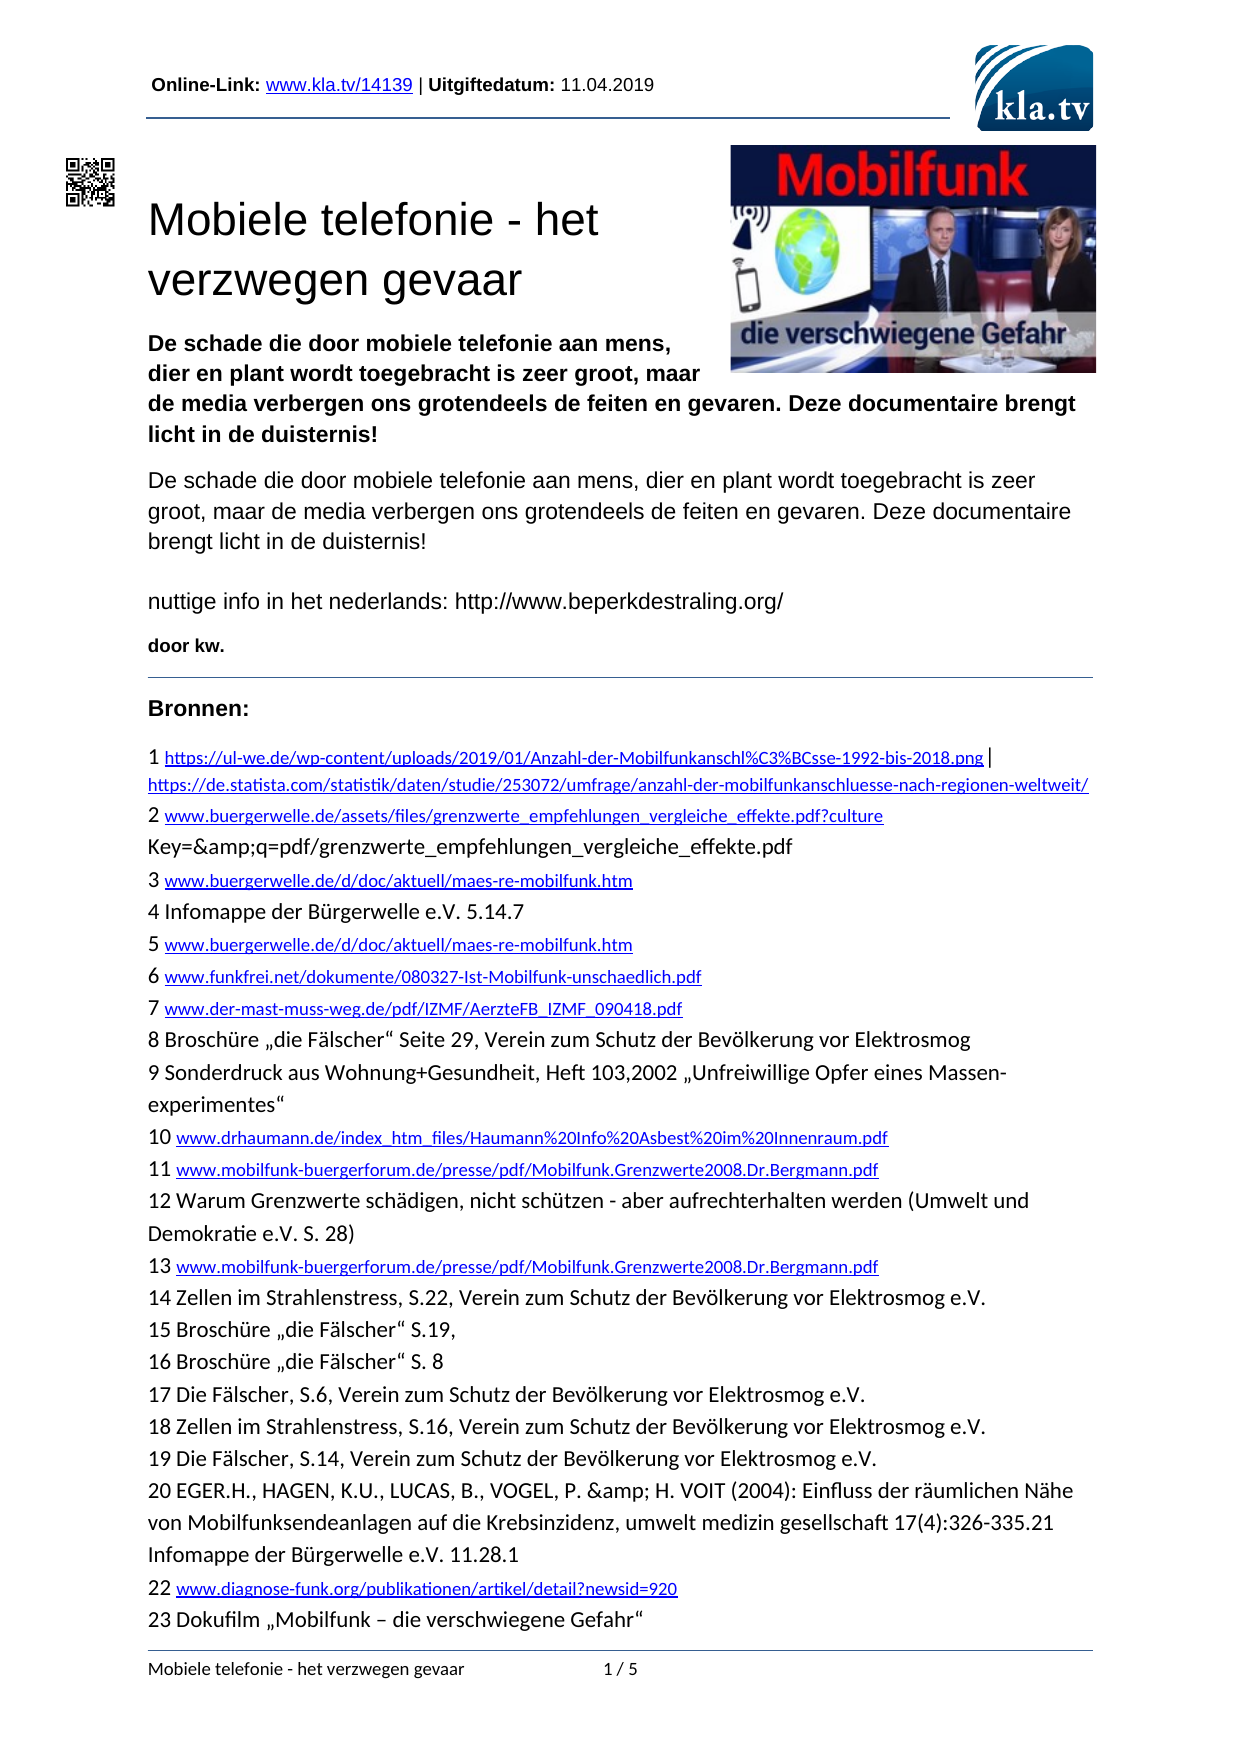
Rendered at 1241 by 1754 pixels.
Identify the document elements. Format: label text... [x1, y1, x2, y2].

text De schade die door mobiele telefonie aan mens, dier en plant wordt toegebracht is zeer groot, maar de media verbergen ons grotendeels de feiten en gevaren. Deze documentaire brengt licht in de duisternis! [148, 330, 1093, 447]
text De schade die door mobiele telefonie aan mens, dier en plant wordt toegebracht is zeer groot, maar de media verbergen ons grotendeels de feiten en gevaren. Deze documentaire brengt licht in de duisternis! nuttige info in het nederlands: http://www.beperkdestraling.org/ [148, 467, 1093, 615]
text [148, 742, 1093, 1633]
text Mobiele telefonie - het verzwegen gevaar [148, 192, 1093, 306]
text Bronnen: [148, 678, 1093, 721]
text door kw. [148, 635, 1093, 657]
